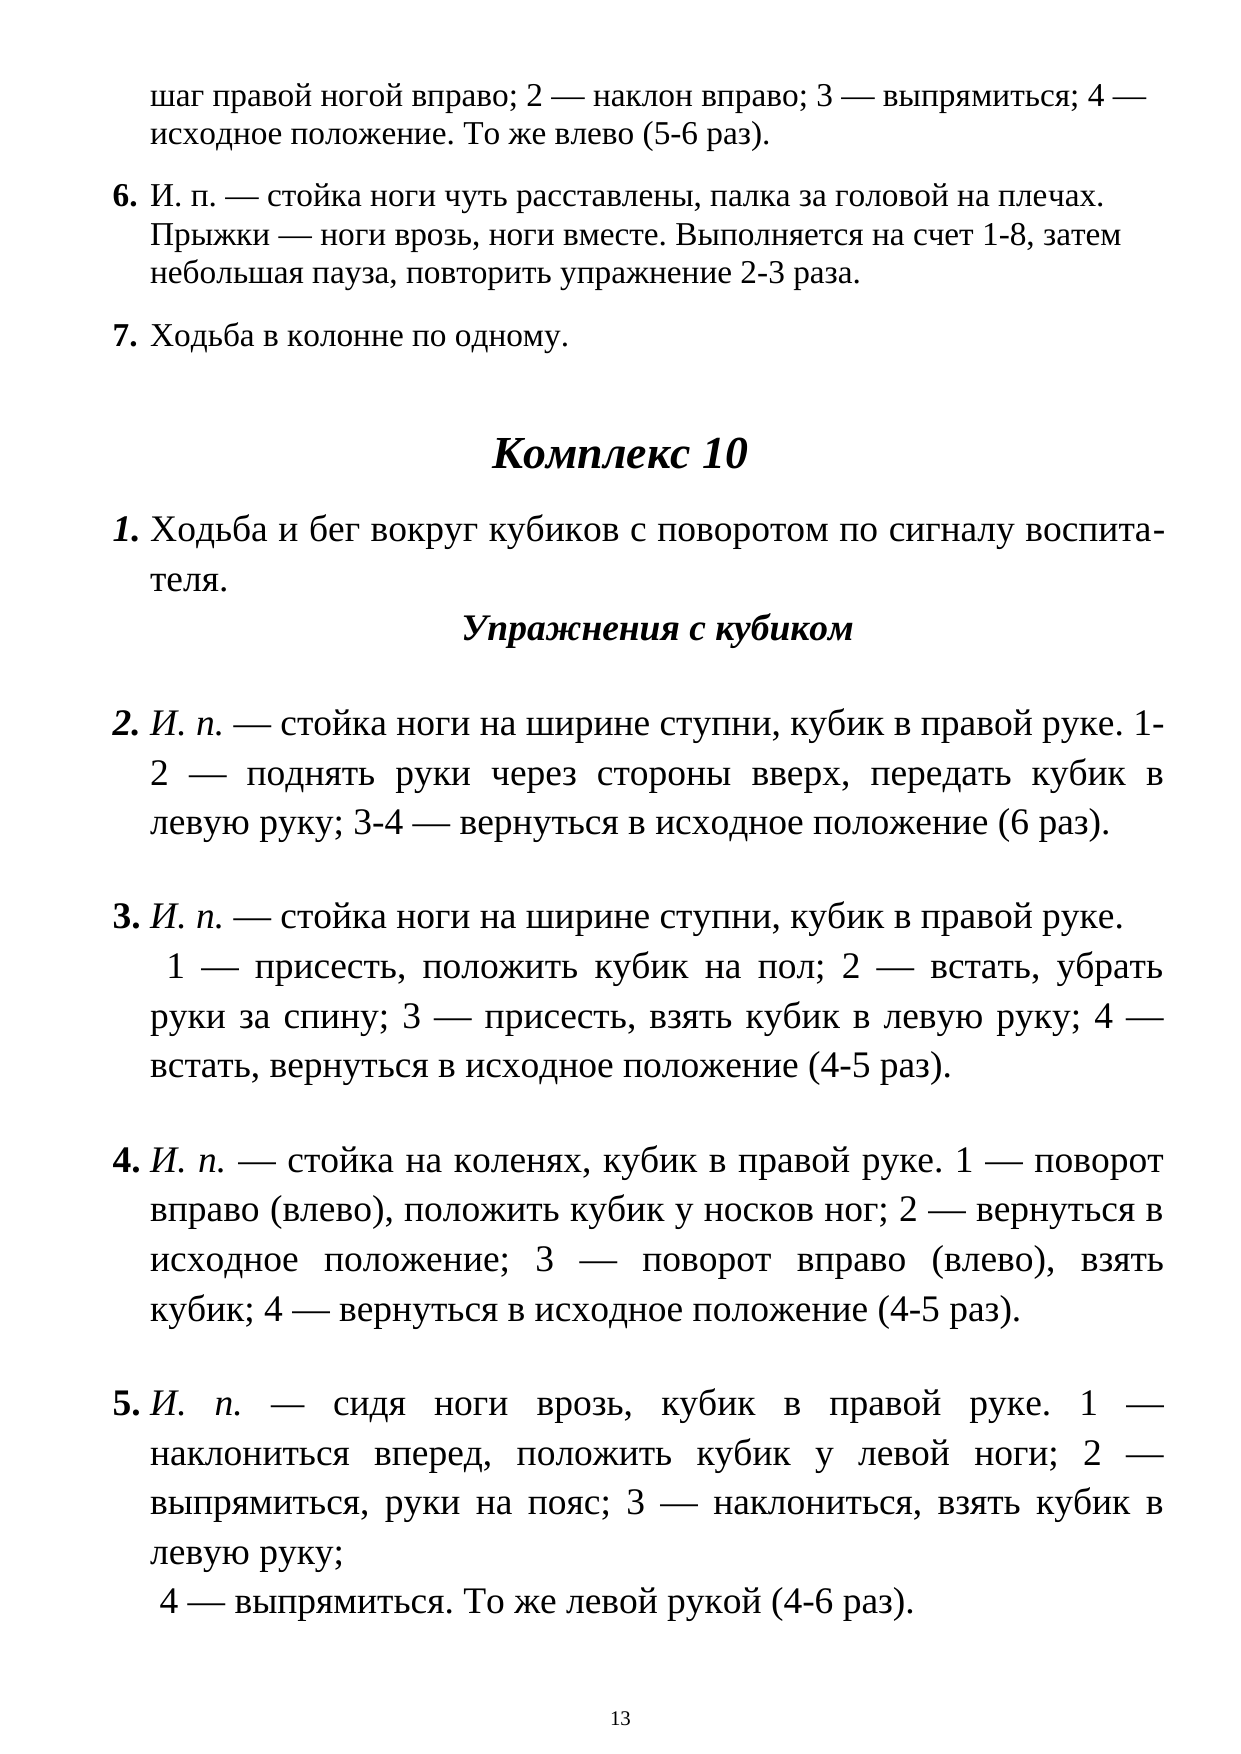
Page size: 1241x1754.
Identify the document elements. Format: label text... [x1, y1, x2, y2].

list И. п. — сидя ноги врозь, кубик в правой руке. 1 — наклониться вперед, положить кубик у левой ноги; 2 — выпрямиться, руки на пояс; 3 — наклониться, взять кубик в левую руку; [112, 1380, 1165, 1572]
list И. п. — стойка ноги на ширине ступни, кубик в правой руке. [112, 894, 1165, 937]
list И. п. — стойка ноги чуть расставлены, палка за головой на плечах. Прыжки — ноги врозь, ноги вместе. Выполняется на счет 1-8, затем небольшая пауза, повторить упражнение 2-3 раза. [112, 176, 1165, 291]
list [112, 75, 1165, 152]
list Упражнения с кубиком [150, 606, 1165, 649]
list 4 — выпрямиться. То же левой рукой (4-6 раз). [150, 1579, 1165, 1622]
text Комплекс 10 [75, 425, 1165, 478]
list Ходьба и бег вокруг кубиков с поворотом по сигналу воспитателя. [112, 507, 1165, 599]
list Ходьба в колонне по одному. [112, 315, 1165, 353]
list И. п. — стойка ноги на ширине ступни, кубик в правой руке. 1-2 — поднять руки через стороны вверх, передать кубик в левую руку; 3-4 — вернуться в исходное положение (6 раз). [112, 700, 1165, 843]
list 1 — присесть, положить кубик на пол; 2 — встать, убрать руки за спину; 3 — присесть, взять кубик в левую руку; 4 — встать, вернуться в исходное положение (4-5 раз). [150, 943, 1165, 1086]
list И. п. — стойка на коленях, кубик в правой руке. 1 — поворот вправо (влево), положить кубик у носков ног; 2 — вернуться в исходное положение; 3 — поворот вправо (влево), взять кубик; 4 — вернуться в исходное положение (4-5 раз). [112, 1137, 1165, 1329]
